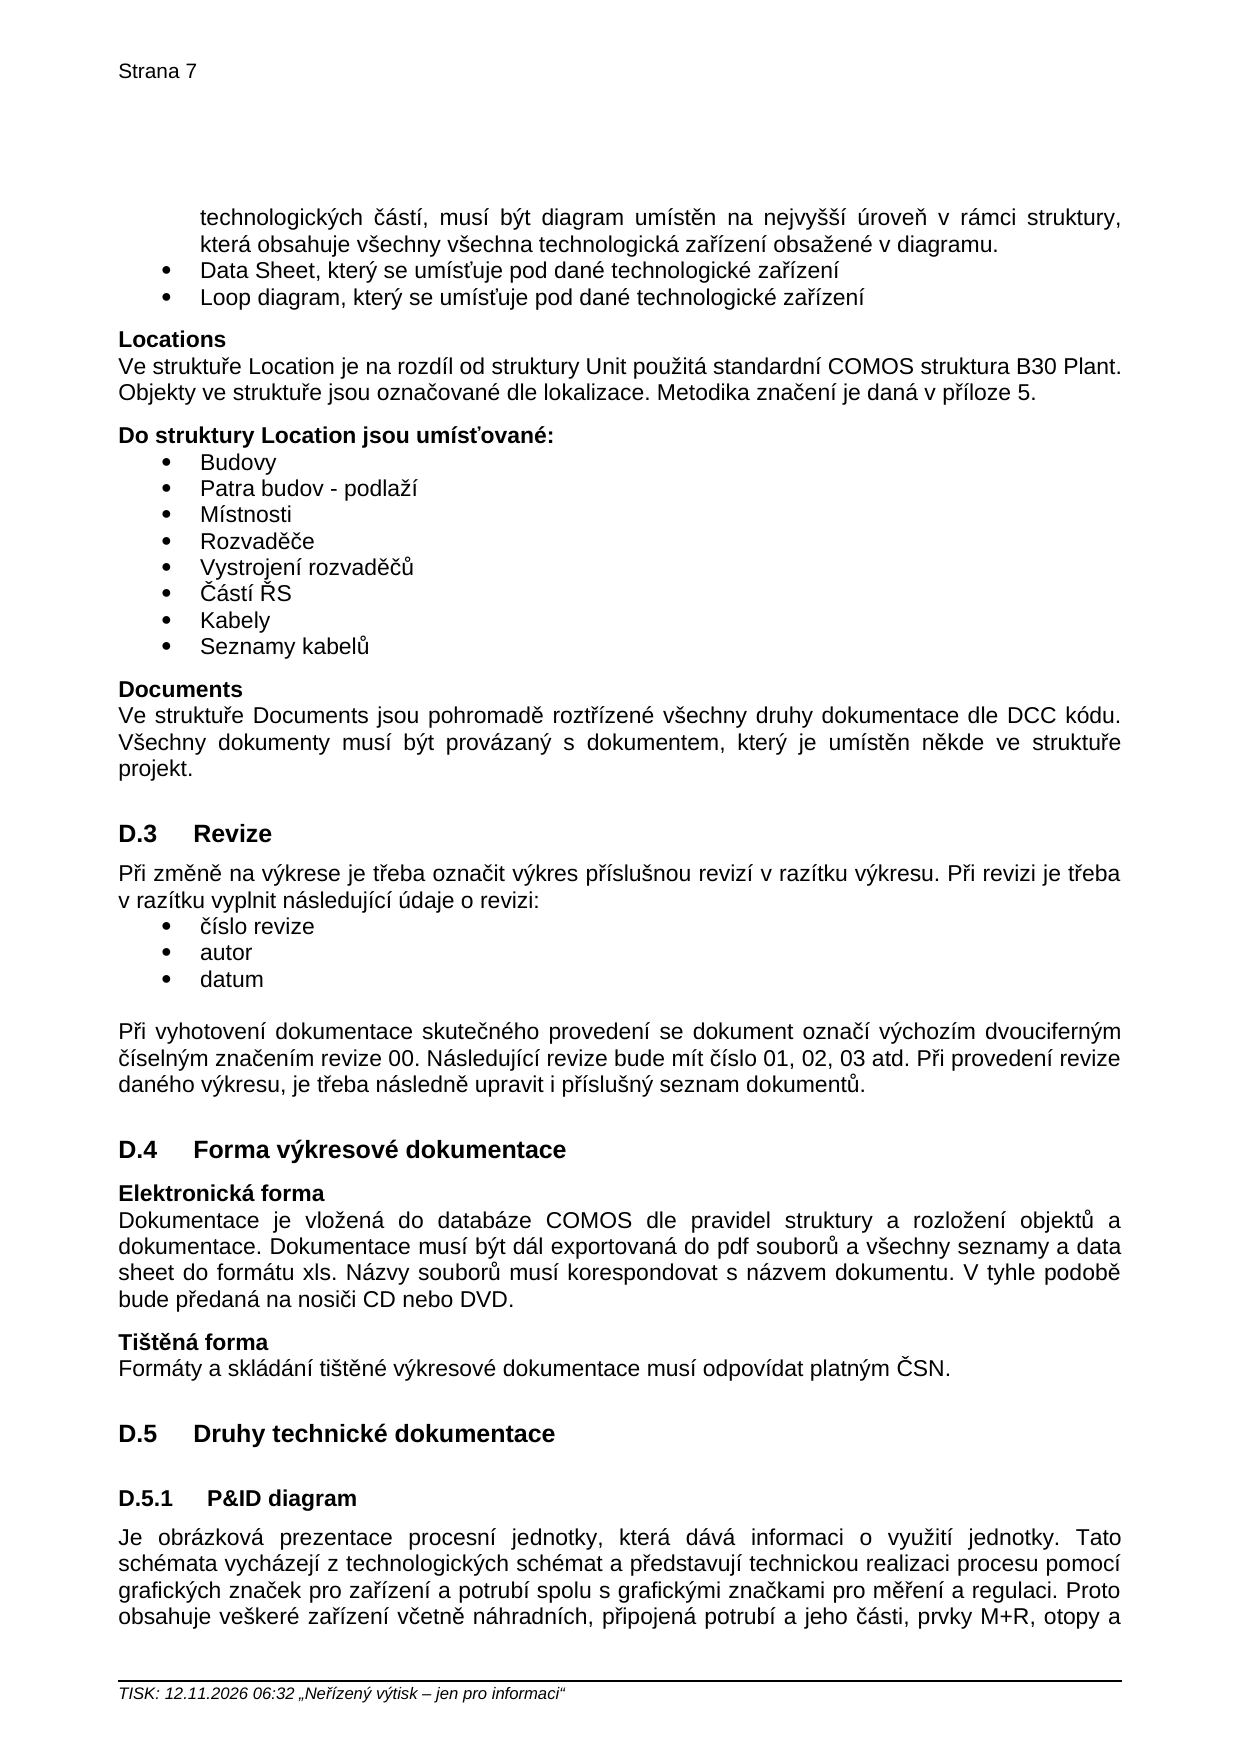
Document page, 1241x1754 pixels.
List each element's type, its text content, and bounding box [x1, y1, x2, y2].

text Elektronická forma [118, 1180, 1122, 1207]
text Ve struktuře Location je na rozdíl od struktury Unit použitá standardní COMOS struktura B30 Plant. Objekty ve struktuře jsou označované dle lokalizace. Metodika značení je daná v příloze 5. [118, 353, 1122, 406]
text P&ID diagram [118, 1485, 1122, 1512]
text autor [162, 939, 1122, 966]
text Dokumentace je vložená do databáze COMOS dle pravidel struktury a rozložení objektů a dokumentace. Dokumentace musí být dál exportovaná do pdf souborů a všechny seznamy a data sheet do formátu xls. Názvy souborů musí korespondovat s názvem dokumentu. V tyhle podobě bude předaná na nosiči CD nebo DVD. [118, 1207, 1122, 1312]
text Tištěná forma [118, 1329, 1122, 1355]
text Částí ŘS [162, 580, 1122, 607]
text Budovy [162, 448, 1122, 475]
text Revize [118, 819, 1122, 848]
text Vystrojení rozvaděčů [162, 554, 1122, 580]
text Ve struktuře Documents jsou pohromadě roztřízené všechny druhy dokumentace dle DCC kódu. Všechny dokumenty musí být provázaný s dokumentem, který je umístěn někde ve struktuře projekt. [118, 702, 1122, 781]
text datum [162, 966, 1122, 992]
text Při změně na výkrese je třeba označit výkres příslušnou revizí v razítku výkresu. Při revizi je třeba v razítku vyplnit následující údaje o revizi: [118, 860, 1122, 913]
text Do struktury Location jsou umísťované: [118, 422, 1122, 448]
text Patra budov - podlaží [162, 475, 1122, 501]
text Locations [118, 326, 1122, 353]
text Documents [118, 676, 1122, 702]
text Loop diagram, který se umísťuje pod dané technologické zařízení [162, 283, 1122, 310]
text Kabely [162, 607, 1122, 633]
text Při vyhotovení dokumentace skutečného provedení se dokument označí výchozím dvouciferným číselným značením revize 00. Následující revize bude mít číslo 01, 02, 03 atd. Při provedení revize daného výkresu, je třeba následně upravit i příslušný seznam dokumentů. [118, 1018, 1122, 1097]
text Data Sheet, který se umísťuje pod dané technologické zařízení [162, 257, 1122, 283]
text Formáty a skládání tištěné výkresové dokumentace musí odpovídat platným ČSN. [118, 1355, 1122, 1381]
text Seznamy kabelů [162, 633, 1122, 659]
text Místnosti [162, 501, 1122, 528]
text Druhy technické dokumentace [118, 1419, 1122, 1448]
text číslo revize [162, 913, 1122, 939]
text Rozvaděče [162, 528, 1122, 554]
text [118, 1524, 1122, 1629]
text Forma výkresové dokumentace [118, 1135, 1122, 1164]
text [162, 204, 1122, 257]
